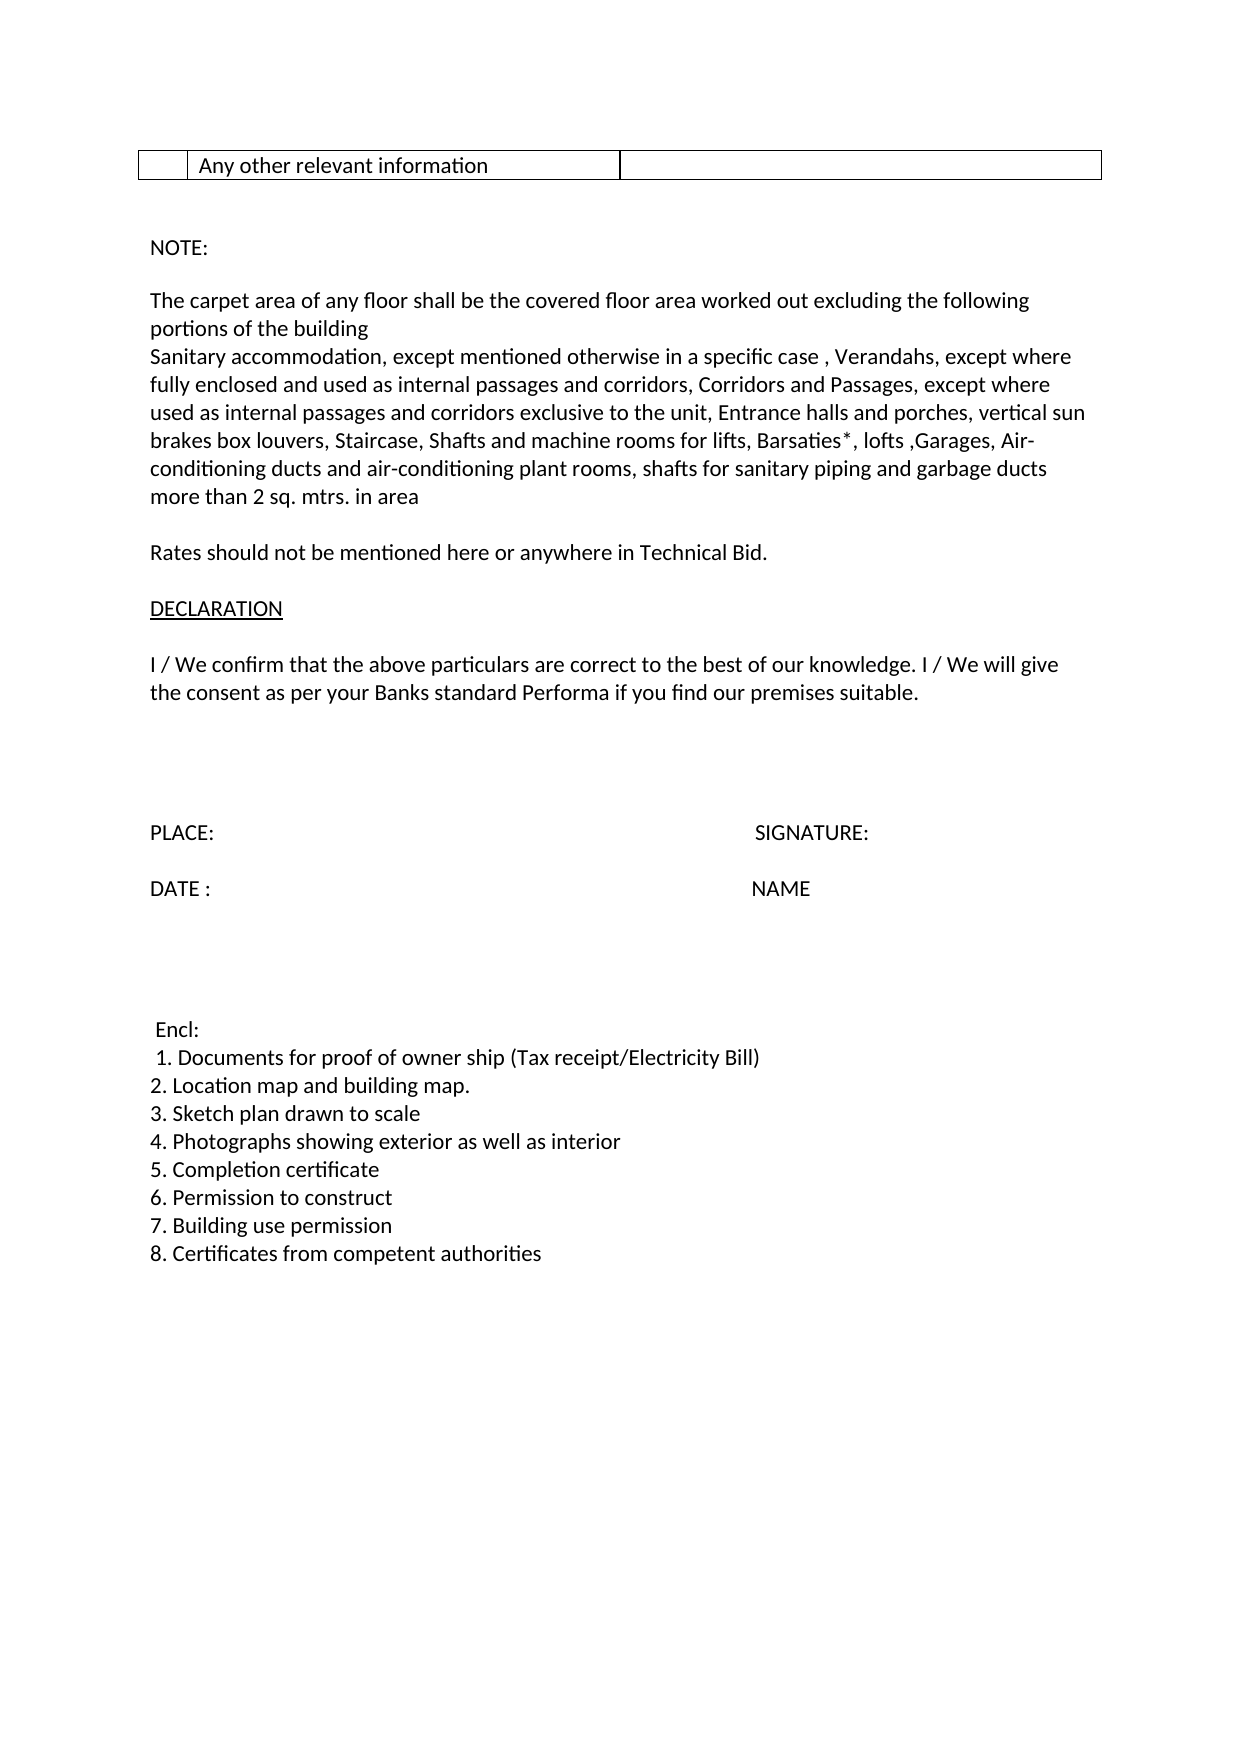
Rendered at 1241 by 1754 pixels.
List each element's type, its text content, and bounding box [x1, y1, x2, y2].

text NOTE: [150, 233, 1090, 261]
table_cell [621, 151, 1101, 179]
text 3. Sketch plan drawn to scale [150, 1099, 1090, 1127]
text Sanitary accommodation, except mentioned otherwise in a specific case , Verandahs, except where fully enclosed and used as internal passages and corridors, Corridors and Passages, except where used as internal passages and corridors exclusive to the unit, Entrance halls and porches, vertical sun brakes box louvers, Staircase, Shafts and machine rooms for lifts, Barsaties*, lofts ,Garages, Air-conditioning ducts and air-conditioning plant rooms, shafts for sanitary piping and garbage ducts more than 2 sq. mtrs. in area [150, 342, 1090, 510]
text DECLARATION [150, 594, 1090, 622]
text 1. Documents for proof of owner ship (Tax receipt/Electricity Bill) [150, 1043, 1090, 1071]
text PLACE: SIGNATURE: [150, 818, 1090, 847]
text DATE : NAME [150, 874, 1090, 903]
table_cell Any other relevant information [188, 151, 619, 179]
text 5. Completion certificate [150, 1155, 1090, 1183]
text The carpet area of any floor shall be the covered floor area worked out excluding the following portions of the building [150, 286, 1090, 342]
text 6. Permission to construct [150, 1183, 1090, 1211]
table_cell [139, 151, 187, 179]
text 2. Location map and building map. [150, 1071, 1090, 1099]
text 8. Certificates from competent authorities [150, 1239, 1090, 1267]
text 7. Building use permission [150, 1211, 1090, 1239]
text Rates should not be mentioned here or anywhere in Technical Bid. [150, 538, 1090, 566]
text I / We confirm that the above particulars are correct to the best of our knowledge. I / We will give the consent as per your Banks standard Performa if you find our premises suitable. [150, 650, 1090, 706]
text 4. Photographs showing exterior as well as interior [150, 1127, 1090, 1155]
text Encl: [150, 1015, 1090, 1043]
